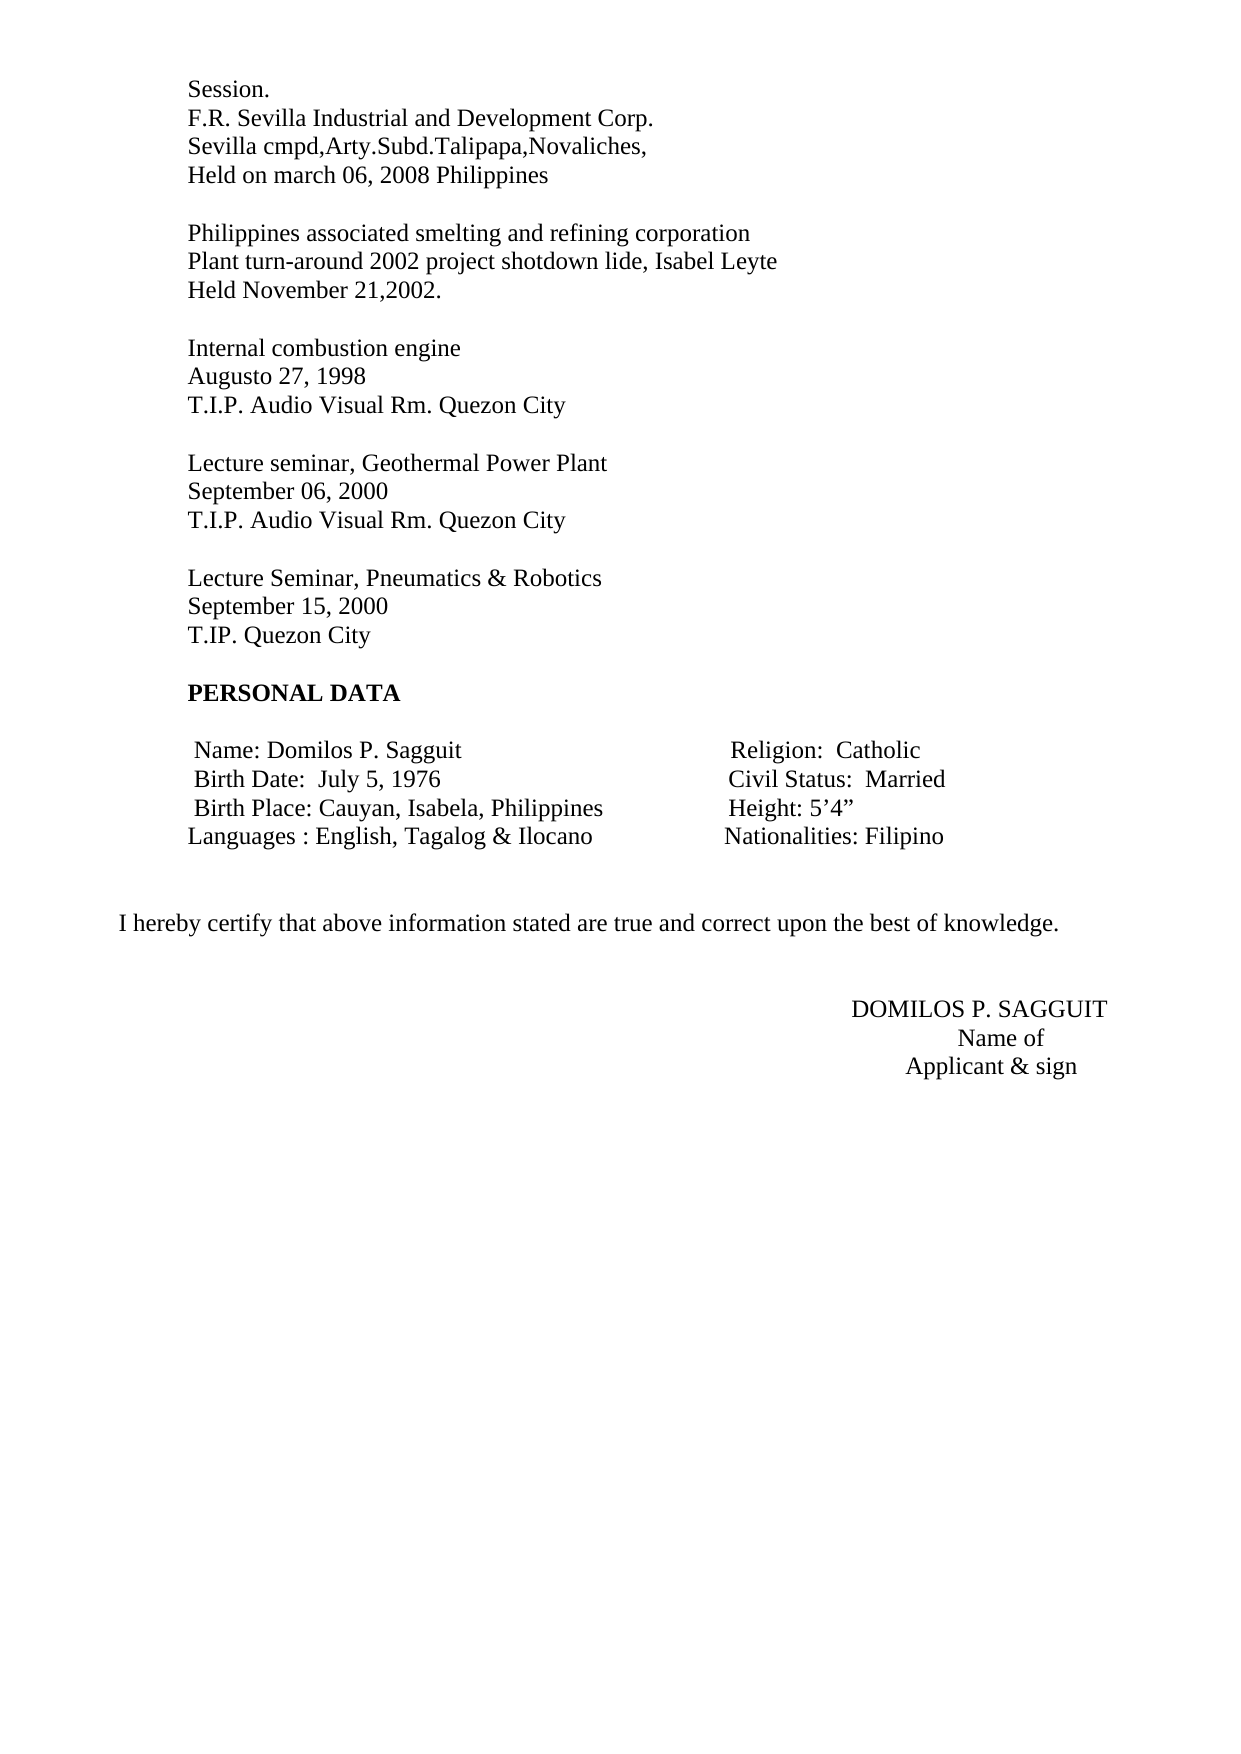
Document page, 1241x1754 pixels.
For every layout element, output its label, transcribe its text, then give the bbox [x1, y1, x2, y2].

text Augusto 27, 1998 [187, 361, 1107, 390]
text Held on march 06, 2008 Philippines [187, 160, 1107, 189]
text Session. [187, 74, 1107, 103]
text Lecture seminar, Geothermal Power Plant [187, 448, 1107, 476]
text Plant turn-around 2002 project shotdown lide, Isabel Leyte [187, 246, 1107, 275]
text Internal combustion engine [187, 333, 1107, 361]
text Lecture Seminar, Pneumatics & Robotics [187, 563, 1107, 591]
text Name: Domilos P. Sagguit Religion: Catholic [187, 735, 1107, 764]
text September 15, 2000 [187, 591, 1107, 620]
text I hereby certify that above information stated are true and correct upon the best of knowledge. [112, 908, 1107, 936]
text DOMILOS P. SAGGUIT Name of [187, 994, 1107, 1051]
text PERSONAL DATA [187, 678, 1107, 706]
text Applicant & sign [112, 1051, 1107, 1080]
text Philippines associated smelting and refining corporation [187, 218, 1107, 246]
text T.I.P. Audio Visual Rm. Quezon City [187, 390, 1107, 419]
text T.IP. Quezon City [187, 620, 1107, 649]
text T.I.P. Audio Visual Rm. Quezon City [187, 505, 1107, 534]
text F.R. Sevilla Industrial and Development Corp. [187, 103, 1107, 131]
text Languages : English, Tagalog & Ilocano Nationalities: Filipino [187, 821, 1107, 850]
text Birth Date: July 5, 1976 Civil Status: Married [187, 764, 1107, 793]
text Sevilla cmpd,Arty.Subd.Talipapa,Novaliches, [187, 131, 1107, 160]
text September 06, 2000 [187, 476, 1107, 505]
text Held November 21,2002. [187, 275, 1107, 304]
text Birth Place: Cauyan, Isabela, Philippines Height: 5’4” [187, 793, 1107, 821]
